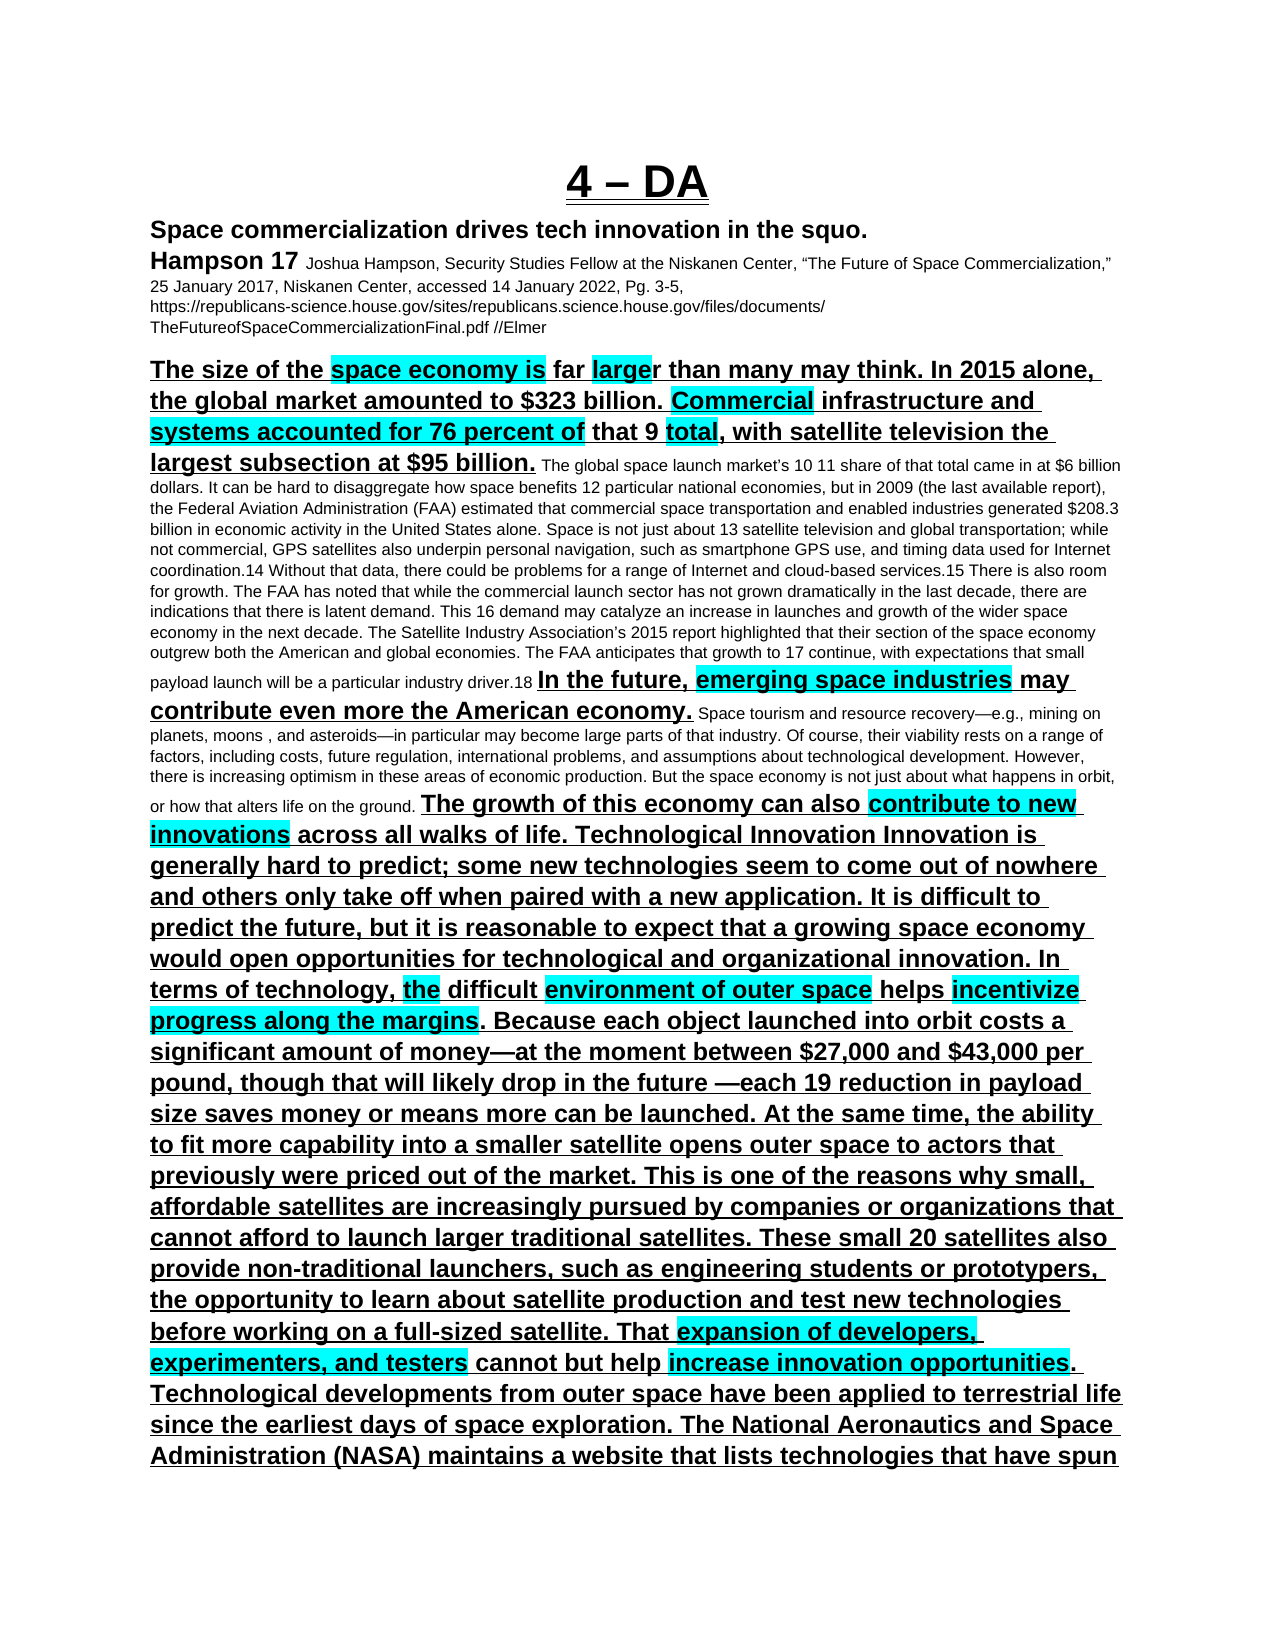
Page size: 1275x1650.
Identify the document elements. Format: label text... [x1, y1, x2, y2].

text Hampson 17 Joshua Hampson, Security Studies Fellow at the Niskanen Center, “The Future of Space Commercialization,” 25 January 2017, Niskanen Center, accessed 14 January 2022, Pg. 3-5, https://republicans-science.house.gov/sites/republicans.science.house.gov/files/documents/TheFutureofSpaceCommercializationFinal.pdf //Elmer [150, 246, 1125, 337]
subtitle Space commercialization drives tech innovation in the squo. [150, 215, 1125, 244]
subtitle 4 – DA [150, 154, 1125, 207]
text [150, 355, 1125, 1469]
